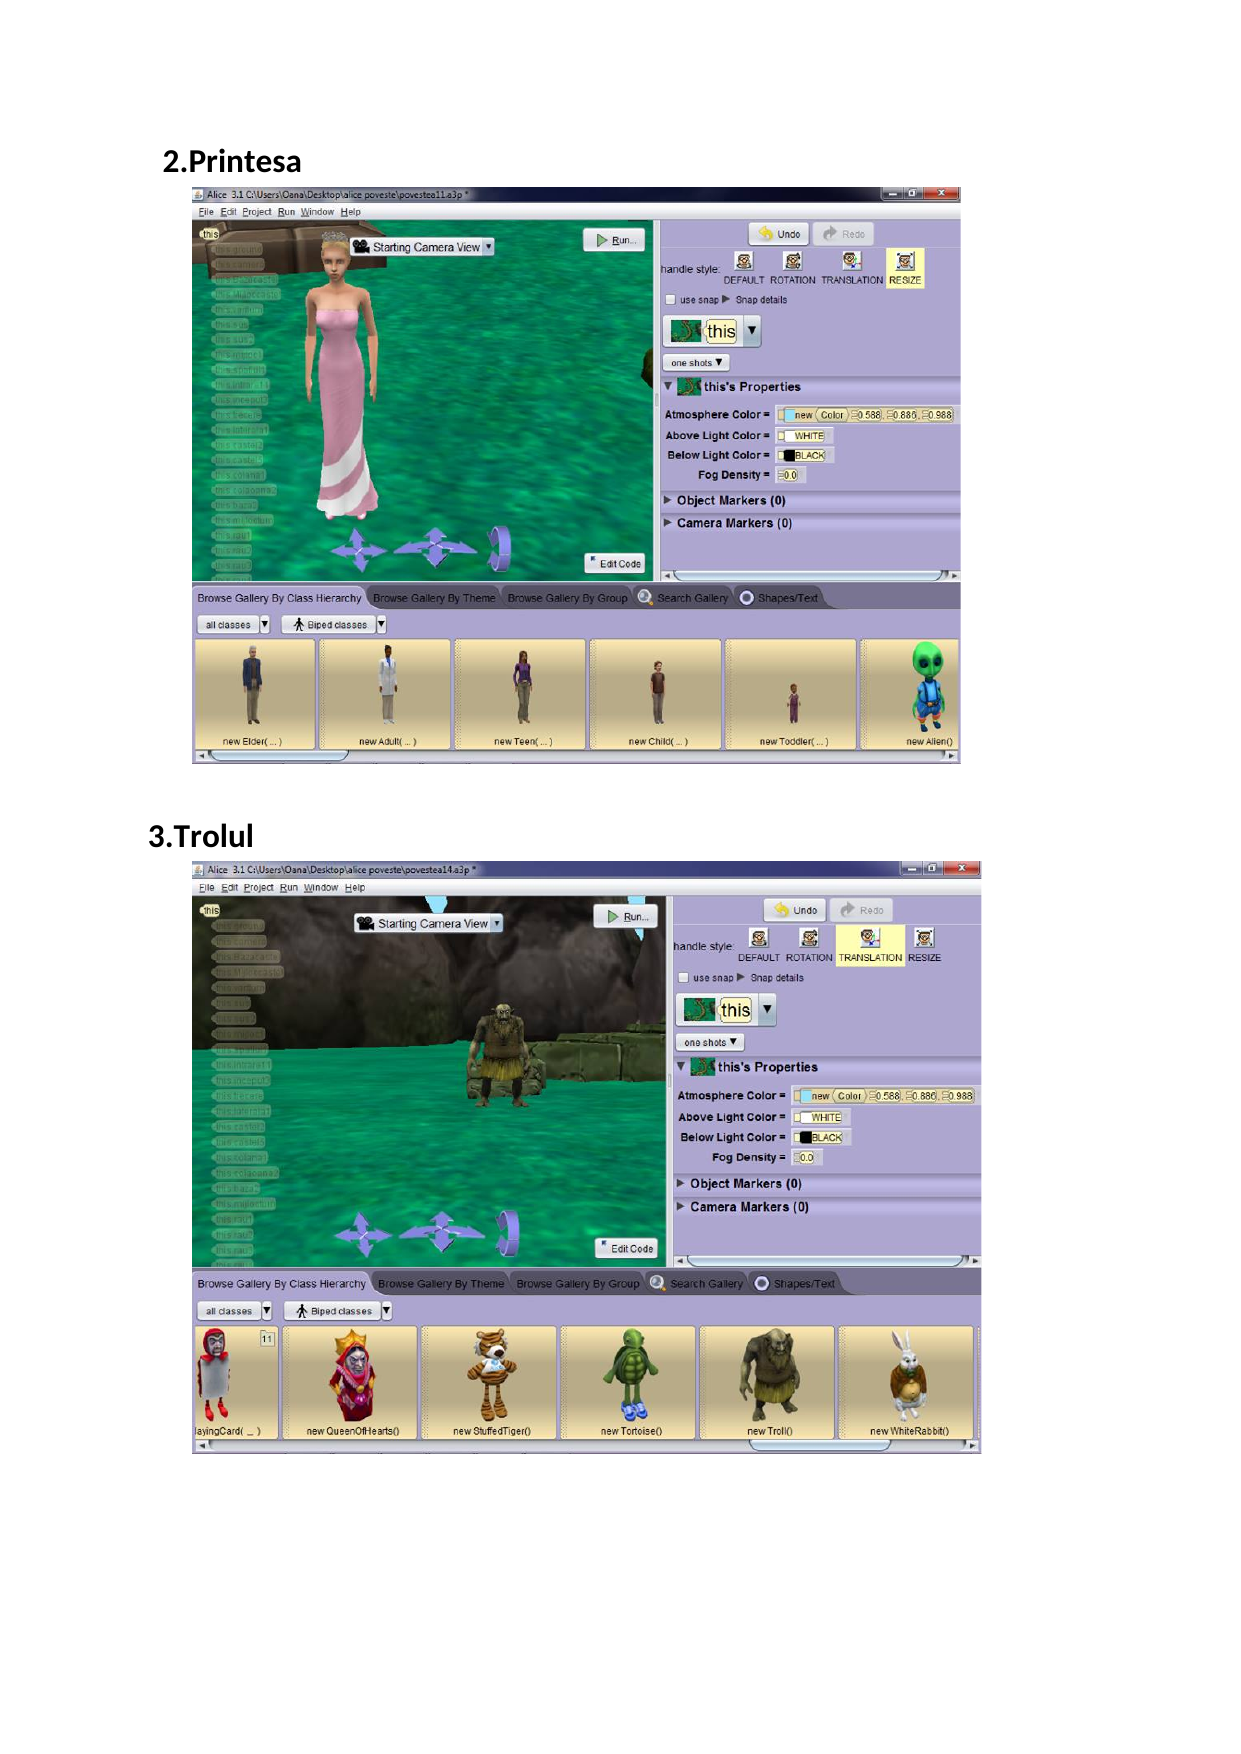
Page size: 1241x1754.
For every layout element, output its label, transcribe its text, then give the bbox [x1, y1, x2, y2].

picture [192, 861, 982, 1454]
list 2.Printesa [162, 140, 1063, 181]
list 3.Trolul [148, 814, 1063, 855]
picture [192, 187, 961, 764]
